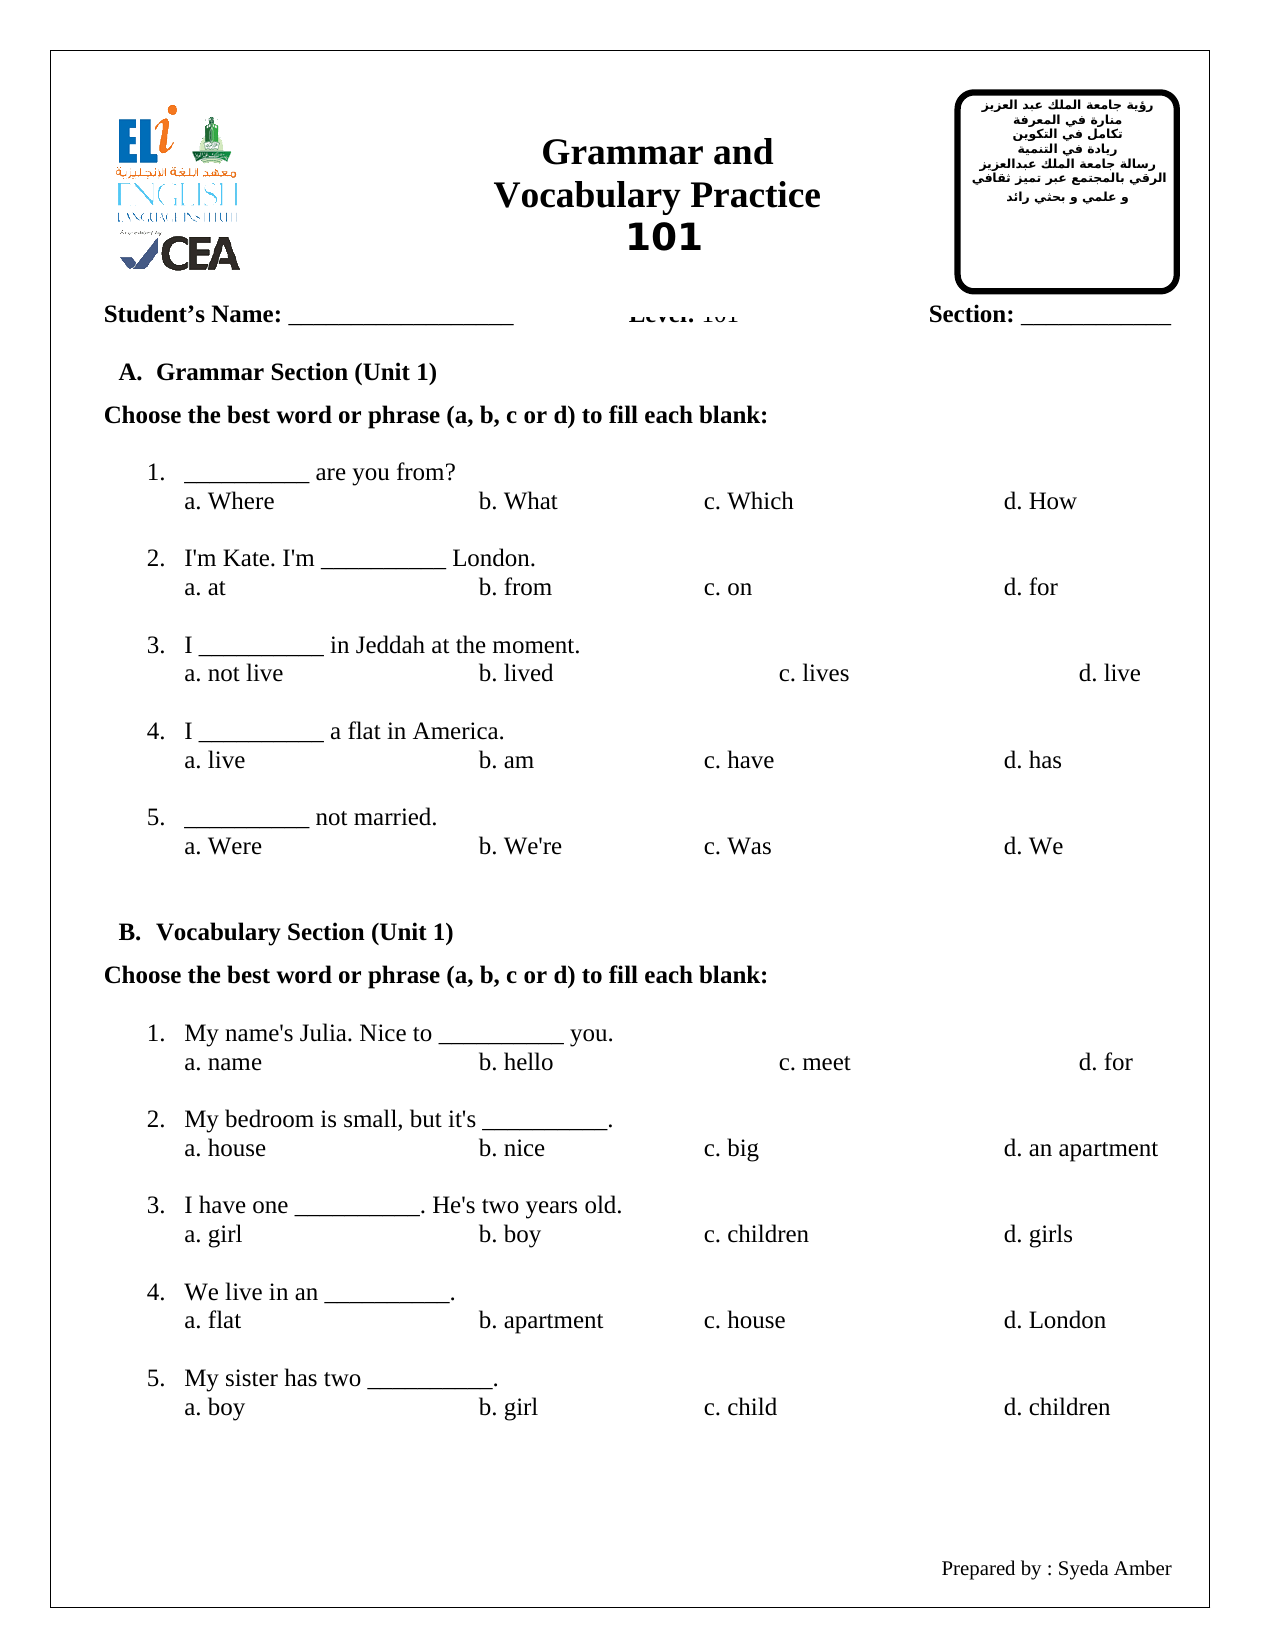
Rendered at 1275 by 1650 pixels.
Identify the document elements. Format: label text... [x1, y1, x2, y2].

list Choose the best word or phrase (a, b, c or d) to fill each blank: [103, 400, 1172, 428]
list a. live b. am c. have d. has [184, 745, 1172, 773]
list Grammar Section (Unit 1) [118, 357, 1172, 385]
list a. flat b. apartment c. house d. London [184, 1305, 1172, 1334]
list I'm Kate. I'm __________ London. [147, 543, 1172, 572]
list My bedroom is small, but it's __________. [147, 1104, 1172, 1133]
list I __________ a flat in America. [147, 716, 1172, 745]
list a. name b. hello c. meet d. for [184, 1047, 1172, 1075]
list I have one __________. He's two years old. [147, 1190, 1172, 1219]
list a. house b. nice c. big d. an apartment [184, 1133, 1172, 1162]
text Student’s Name: __________________ Level: 101 Section: ____________ [103, 299, 1172, 328]
list a. Where b. What c. Which d. How [184, 486, 1172, 515]
list Vocabulary Section (Unit 1) [118, 917, 1172, 946]
list My name's Julia. Nice to __________ you. [147, 1018, 1172, 1047]
list __________ not married. [147, 802, 1172, 831]
list We live in an __________. [147, 1277, 1172, 1305]
list a. girl b. boy c. children d. girls [184, 1219, 1172, 1248]
list My sister has two __________. [147, 1363, 1172, 1392]
list Choose the best word or phrase (a, b, c or d) to fill each blank: [103, 960, 1172, 989]
list a. at b. from c. on d. for [184, 572, 1172, 601]
picture [103, 103, 255, 274]
list a. boy b. girl c. child d. children [184, 1392, 1172, 1420]
list __________ are you from? [147, 457, 1172, 486]
list a. Were b. We're c. Was d. We [184, 831, 1172, 860]
list a. not live b. lived c. lives d. live [184, 658, 1172, 687]
list I __________ in Jeddah at the moment. [147, 630, 1172, 658]
